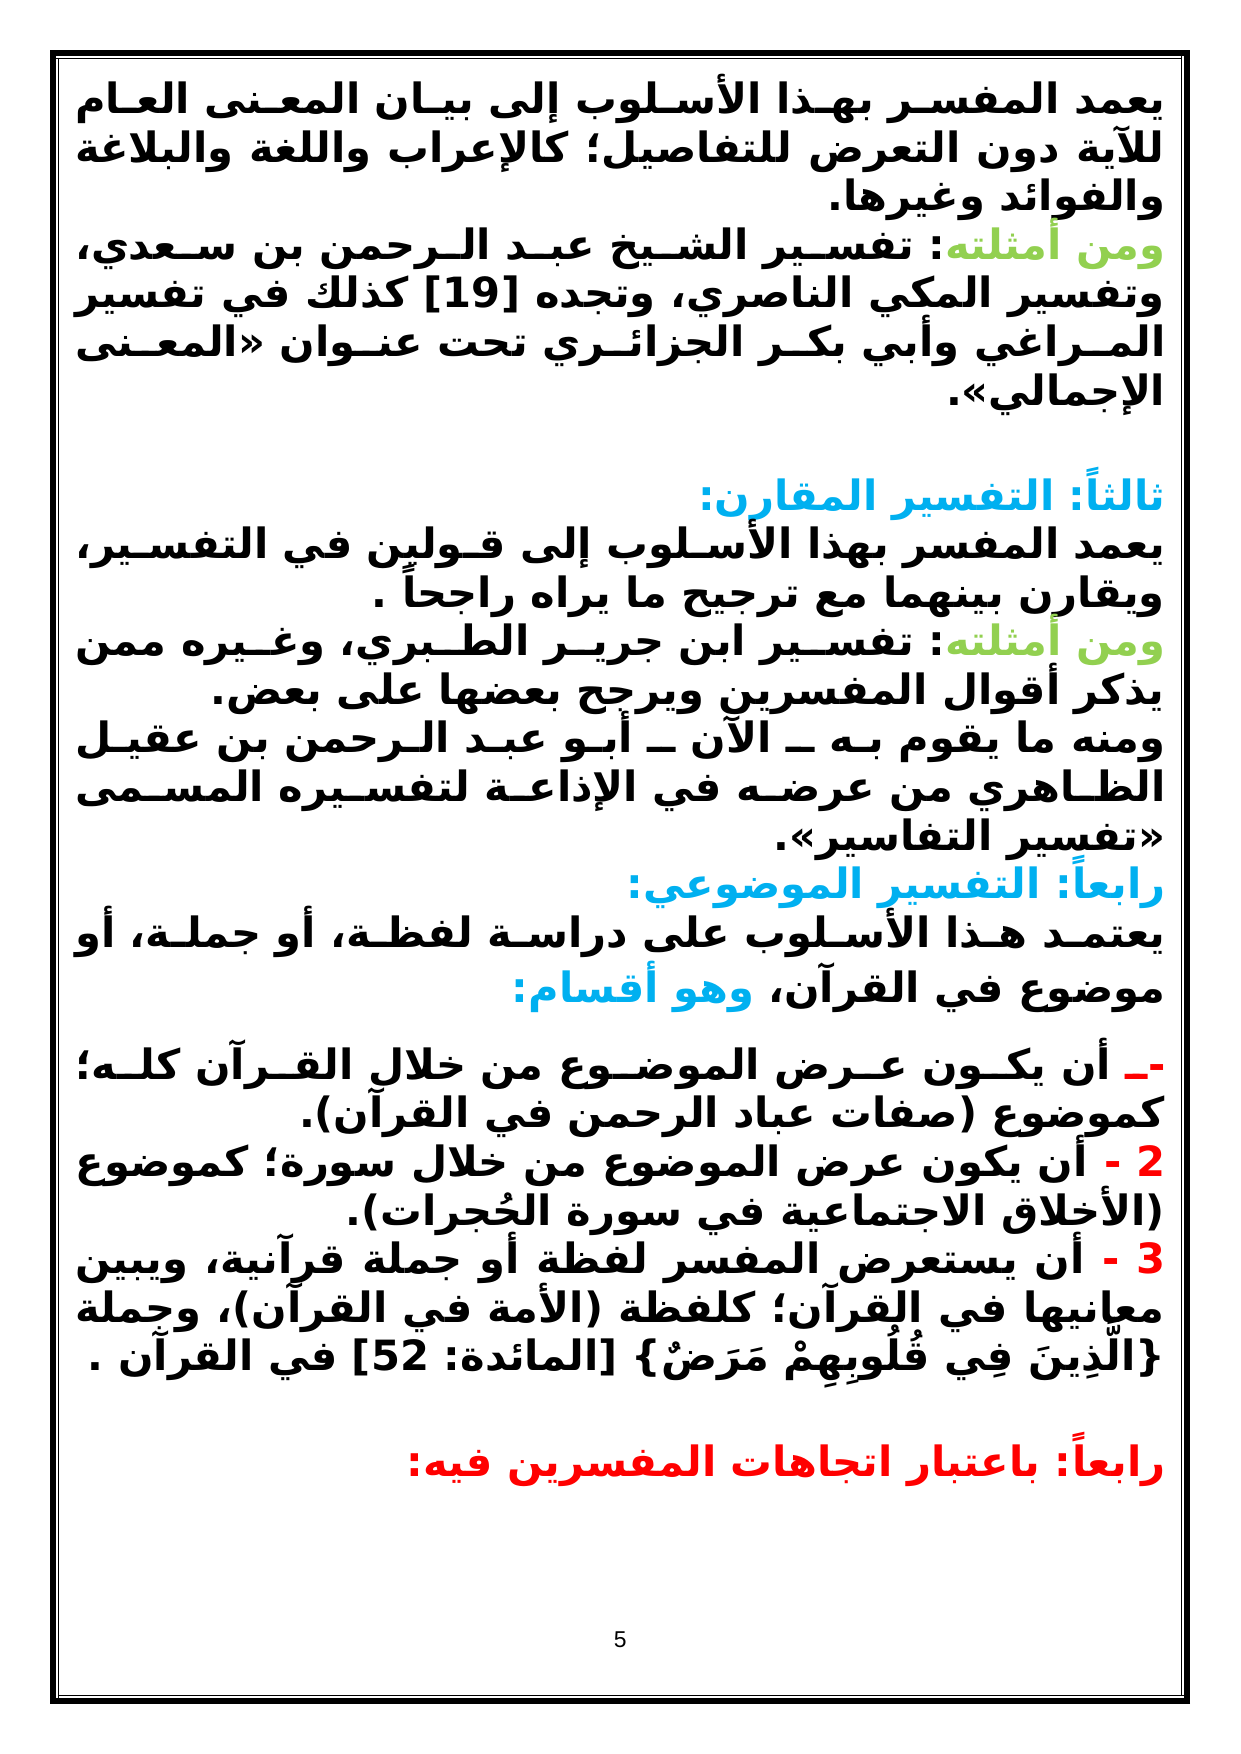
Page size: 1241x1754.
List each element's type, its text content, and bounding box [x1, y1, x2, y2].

text ثالثاً: التفسير المقارن: [75, 472, 1165, 520]
text يعمد المفسر بهذا الأسلوب إلى بيان المعنى العام للآية دون التعرض للتفاصيل؛ كالإعراب واللغة والبلاغة والفوائد وغيرها. [75, 75, 1165, 221]
text يعمد المفسر بهذا الأسلوب إلى قولين في التفسير، ويقارن بينهما مع ترجيح ما يراه راجحاً . [75, 520, 1165, 617]
text ومنه ما يقوم به ـ الآن ـ أبو عبد الرحمن بن عقيل الظاهري من عرضه في الإذاعة لتفسيره المسمى «تفسير التفاسير». [75, 714, 1165, 860]
text رابعاً: باعتبار اتجاهات المفسرين فيه: [75, 1437, 1165, 1486]
text رابعاً: التفسير الموضوعي: [75, 860, 1165, 908]
text ومن أمثلته: تفسير الشيخ عبد الرحمن بن سعدي، وتفسير المكي الناصري، وتجده [19] كذلك في تفسير المراغي وأبي بكر الجزائري تحت عنوان «المعنى الإجمالي». [75, 221, 1165, 415]
text 2 - أن يكون عرض الموضوع من خلال سورة؛ كموضوع (الأخلاق الاجتماعية في سورة الحُجرات). [75, 1138, 1165, 1235]
text - أن يكون عرض الموضوع من خلال القرآن كله؛ كموضوع (صفات عباد الرحمن في القرآن). [75, 1041, 1165, 1138]
text ومن أمثلته: تفسير ابن جرير الطبري، وغيره ممن يذكر أقوال المفسرين ويرجح بعضها على بعض. [75, 617, 1165, 714]
text 3 - أن يستعرض المفسر لفظة أو جملة قرآنية، ويبين معانيها في القرآن؛ كلفظة (الأمة في القرآن)، وجملة {الَّذِينَ فِي قُلُوبِهِمْ مَرَضٌ} [المائدة: 52] في القرآن . [75, 1235, 1165, 1381]
text يعتمد هذا الأسلوب على دراسة لفظة، أو جملة، أو موضوع في القرآن، وهو أقسام: [75, 908, 1165, 1013]
